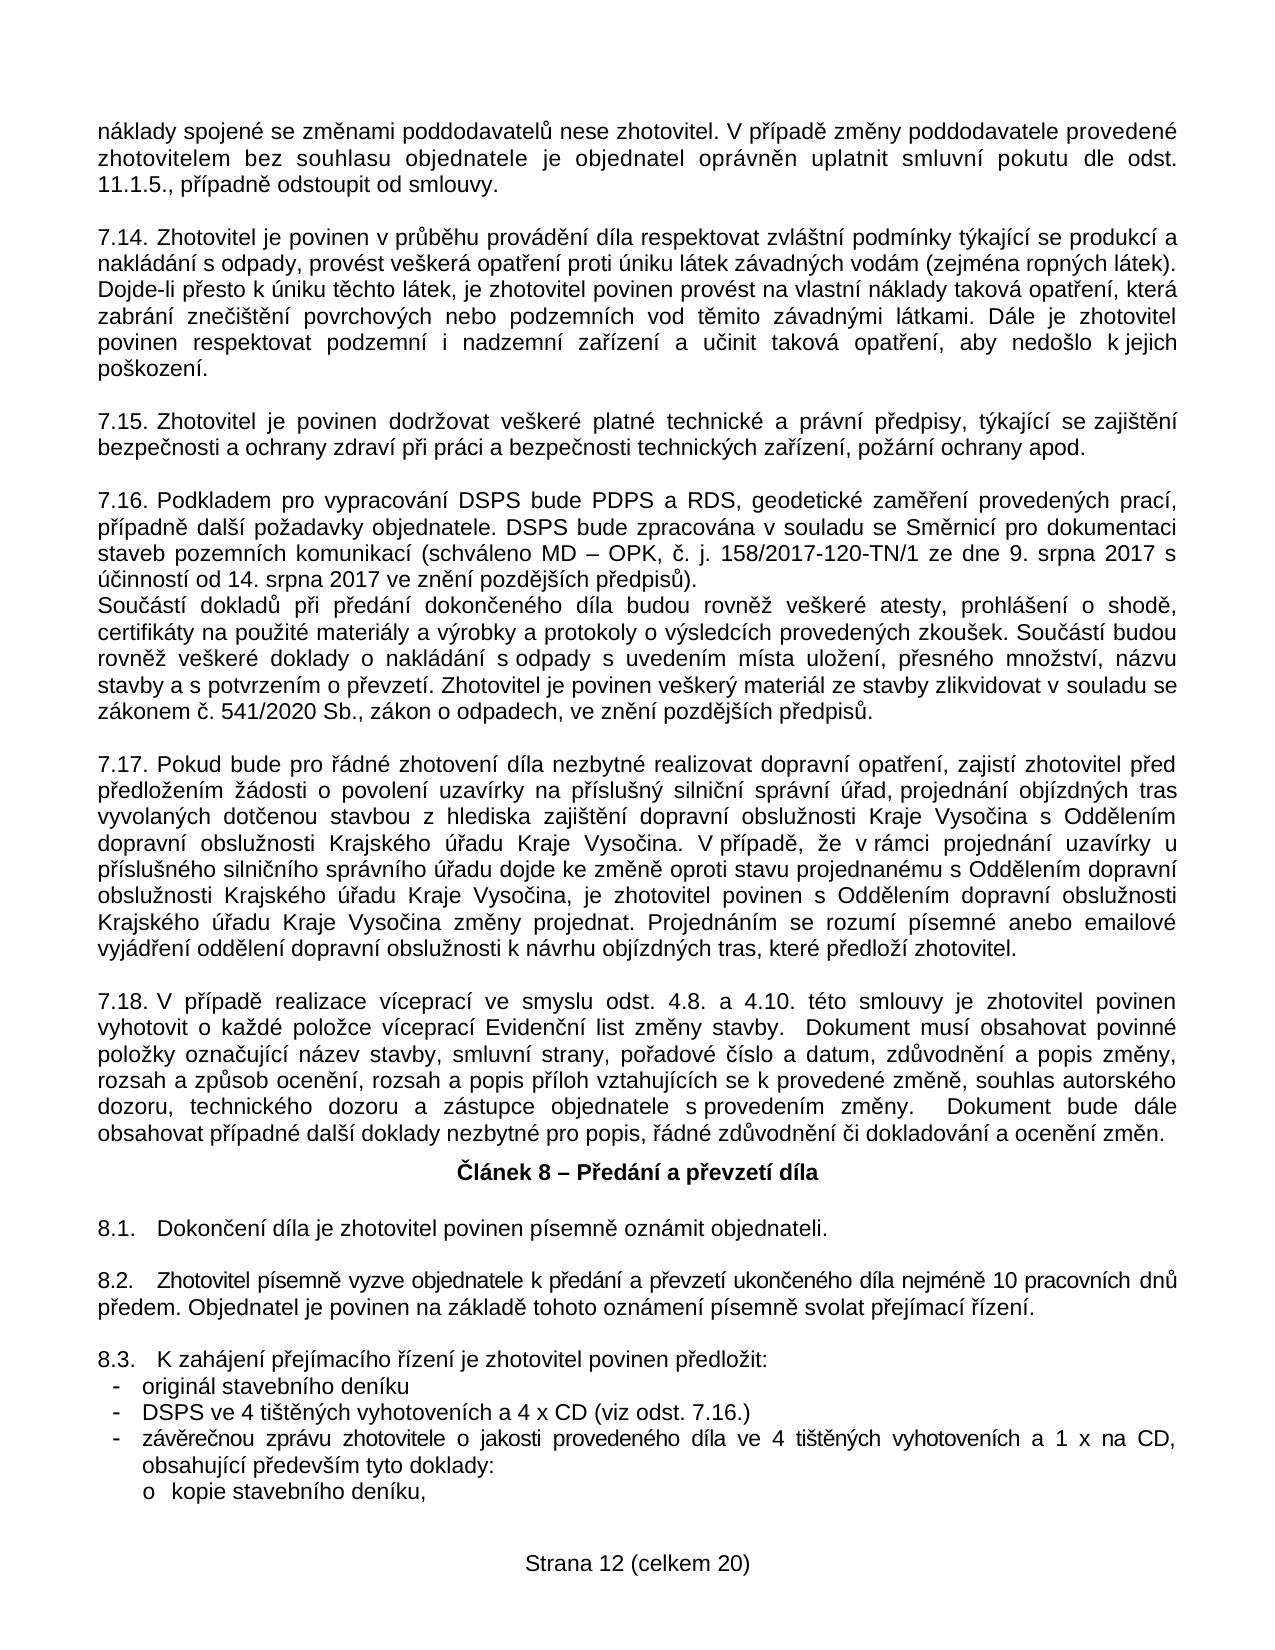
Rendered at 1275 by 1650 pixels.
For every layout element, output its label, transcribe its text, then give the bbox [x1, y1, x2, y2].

text Článek 8 – Předání a převzetí díla [97, 1158, 1177, 1185]
list Zhotovitel písemně vyzve objednatele k předání a převzetí ukončeného díla nejméně 10 pracovních dnů předem. Objednatel je povinen na základě tohoto oznámení písemně svolat přejímací řízení. [97, 1267, 1177, 1320]
list DSPS ve 4 tištěných vyhotoveních a 4 x CD (viz odst. 7.16.) [112, 1399, 1177, 1425]
list Zhotovitel je povinen dodržovat veškeré platné technické a právní předpisy, týkající se zajištění bezpečnosti a ochrany zdraví při práci a bezpečnosti technických zařízení, požární ochrany apod. [97, 408, 1177, 461]
list V případě realizace víceprací ve smyslu odst. 4.8. a 4.10. této smlouvy je zhotovitel povinen vyhotovit o každé položce víceprací Evidenční list změny stavby. Dokument musí obsahovat povinné položky označující název stavby, smluvní strany, pořadové číslo a datum, zdůvodnění a popis změny, rozsah a způsob ocenění, rozsah a popis příloh vztahujících se k provedené změně, souhlas autorského dozoru, technického dozoru a zástupce objednatele s provedením změny. Dokument bude dále obsahovat případné další doklady nezbytné pro popis, řádné zdůvodnění či dokladování a ocenění změn. [97, 988, 1177, 1146]
list originál stavebního deníku [112, 1373, 1177, 1399]
list Pokud bude pro řádné zhotovení díla nezbytné realizovat dopravní opatření, zajistí zhotovitel před předložením žádosti o povolení uzavírky na příslušný silniční správní úřad, projednání objízdných tras vyvolaných dotčenou stavbou z hlediska zajištění dopravní obslužnosti Kraje Vysočina s Oddělením dopravní obslužnosti Krajského úřadu Kraje Vysočina. V případě, že v rámci projednání uzavírky u příslušného silničního správního úřadu dojde ke změně oproti stavu projednanému s Oddělením dopravní obslužnosti Krajského úřadu Kraje Vysočina, je zhotovitel povinen s Oddělením dopravní obslužnosti Krajského úřadu Kraje Vysočina změny projednat. Projednáním se rozumí písemné anebo emailové vyjádření oddělení dopravní obslužnosti k návrhu objízdných tras, které předloží zhotovitel. [97, 751, 1177, 961]
list závěrečnou zprávu zhotovitele o jakosti provedeného díla ve 4 tištěných vyhotoveních a 1 x na CD, obsahující především tyto doklady: [112, 1425, 1177, 1478]
list Zhotovitel je povinen v průběhu provádění díla respektovat zvláštní podmínky týkající se produkcí a nakládání s odpady, provést veškerá opatření proti úniku látek závadných vodám (zejména ropných látek). Dojde-li přesto k úniku těchto látek, je zhotovitel povinen provést na vlastní náklady taková opatření, která zabrání znečištění povrchových nebo podzemních vod těmito závadnými látkami. Dále je zhotovitel povinen respektovat podzemní i nadzemní zařízení a učinit taková opatření, aby nedošlo k jejich poškození. [97, 223, 1177, 382]
list kopie stavebního deníku, [142, 1478, 1177, 1506]
list Dokončení díla je zhotovitel povinen písemně oznámit objednateli. [97, 1214, 1177, 1241]
list K zahájení přejímacího řízení je zhotovitel povinen předložit: [97, 1346, 1177, 1373]
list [97, 118, 1177, 197]
list Podkladem pro vypracování DSPS bude PDPS a RDS, geodetické zaměření provedených prací, případně další požadavky objednatele. DSPS bude zpracována v souladu se Směrnicí pro dokumentaci staveb pozemních komunikací (schváleno MD – OPK, č. j. 158/2017-120-TN/1 ze dne 9. srpna 2017 s účinností od 14. srpna 2017 ve znění pozdějších předpisů). Součástí dokladů při předání dokončeného díla budou rovněž veškeré atesty, prohlášení o shodě, certifikáty na použité materiály a výrobky a protokoly o výsledcích provedených zkoušek. Součástí budou rovněž veškeré doklady o nakládání s odpady s uvedením místa uložení, přesného množství, názvu stavby a s potvrzením o převzetí. Zhotovitel je povinen veškerý materiál ze stavby zlikvidovat v souladu se zákonem č. 541/2020 Sb., zákon o odpadech, ve znění pozdějších předpisů. [97, 487, 1177, 724]
